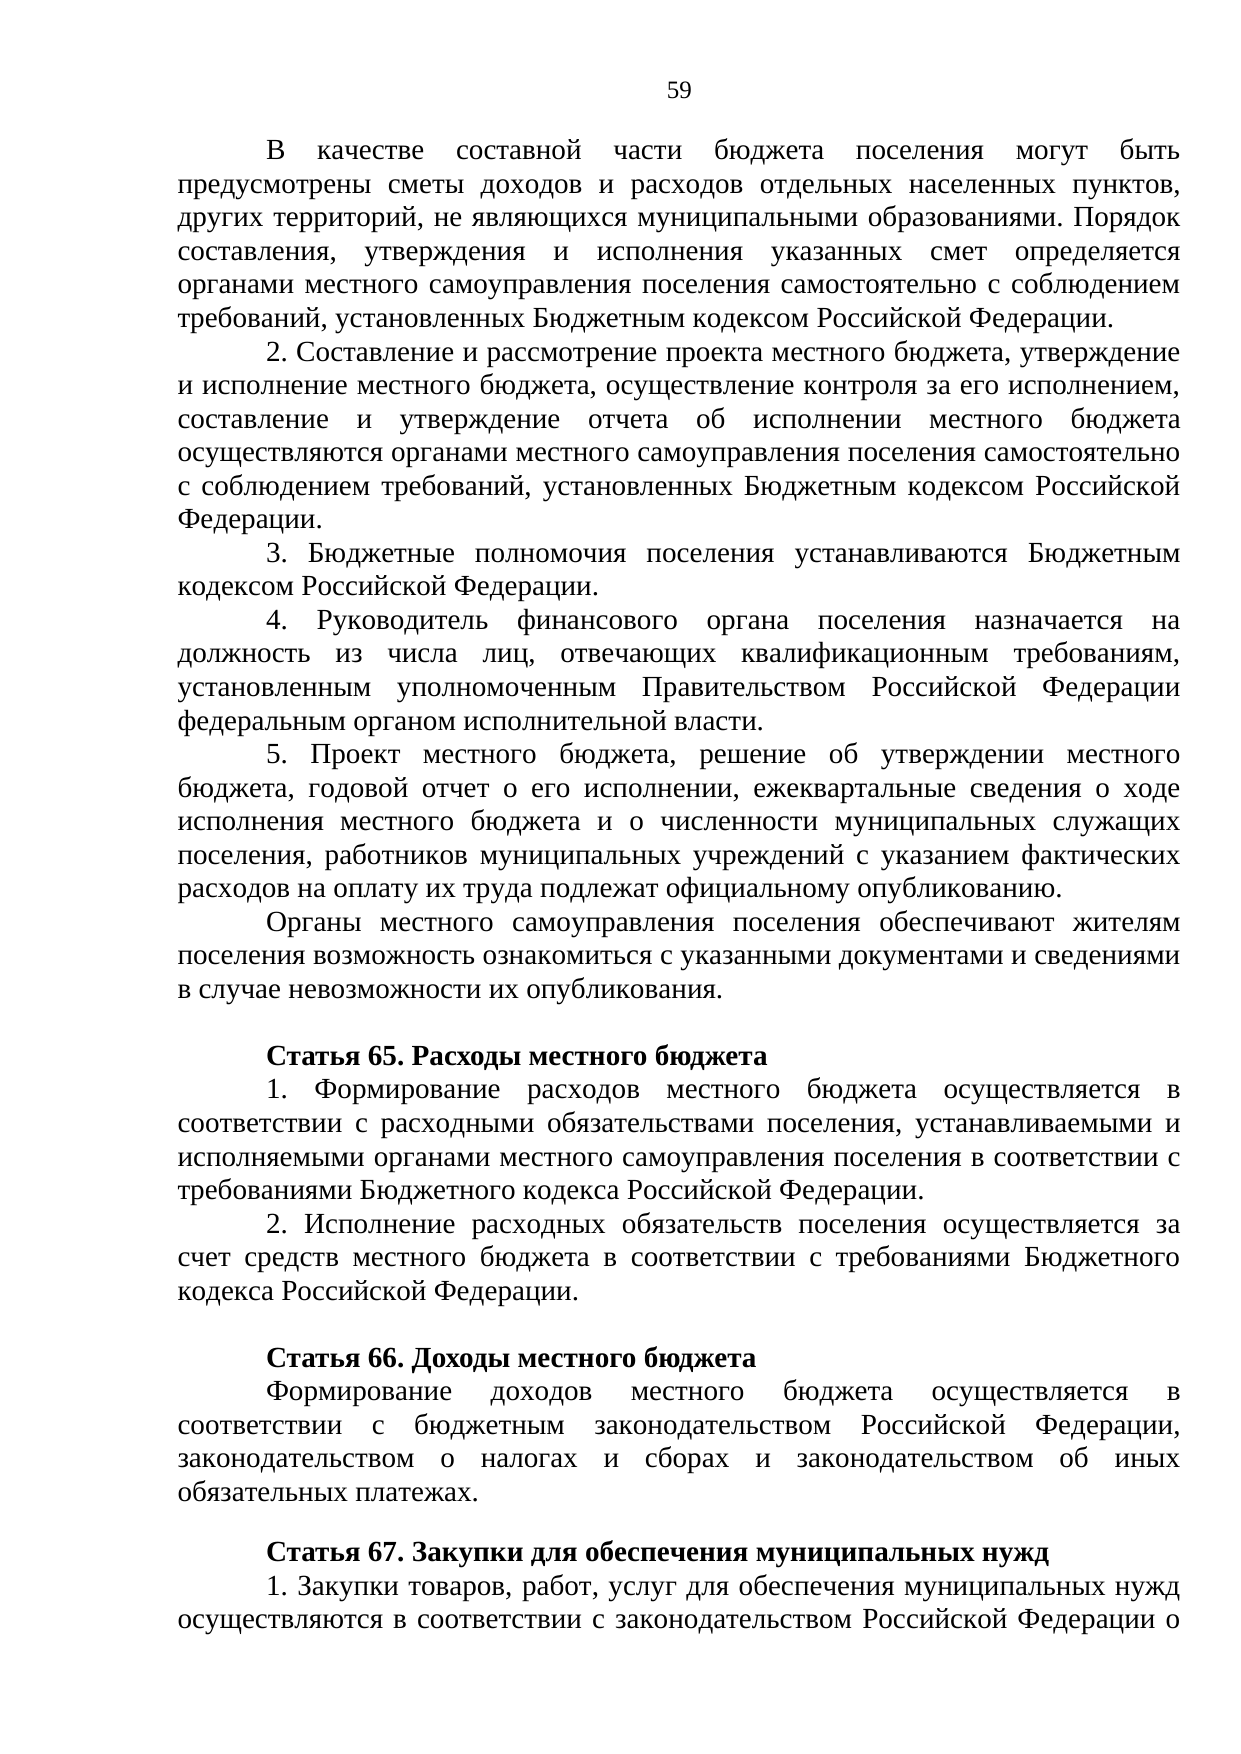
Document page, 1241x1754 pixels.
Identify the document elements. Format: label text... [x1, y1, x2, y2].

text Статья 67. Закупки для обеспечения муниципальных нужд [177, 1534, 1181, 1568]
text Статья 65. Расходы местного бюджета [177, 1038, 1181, 1072]
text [177, 1568, 1181, 1635]
text 2. Исполнение расходных обязательств поселения осуществляется за счет средств местного бюджета в соответствии с требованиями Бюджетного кодекса Российской Федерации. [177, 1206, 1181, 1306]
text 5. Проект местного бюджета, решение об утверждении местного бюджета, годовой отчет о его исполнении, ежеквартальные сведения о ходе исполнения местного бюджета и о численности муниципальных служащих поселения, работников муниципальных учреждений с указанием фактических расходов на оплату их труда подлежат официальному опубликованию. [177, 736, 1181, 904]
text Формирование доходов местного бюджета осуществляется в соответствии с бюджетным законодательством Российской Федерации, законодательством о налогах и сборах и законодательством об иных обязательных платежах. [177, 1373, 1181, 1508]
text 1. Формирование расходов местного бюджета осуществляется в соответствии с расходными обязательствами поселения, устанавливаемыми и исполняемыми органами местного самоуправления поселения в соответствии с требованиями Бюджетного кодекса Российской Федерации. [177, 1072, 1181, 1206]
text 4. Руководитель финансового органа поселения назначается на должность из числа лиц, отвечающих квалификационным требованиям, установленным уполномоченным Правительством Российской Федерации федеральным органом исполнительной власти. [177, 602, 1181, 736]
text Органы местного самоуправления поселения обеспечивают жителям поселения возможность ознакомиться с указанными документами и сведениями в случае невозможности их опубликования. [177, 904, 1181, 1004]
text Статья 66. Доходы местного бюджета [177, 1340, 1181, 1373]
text 2. Составление и рассмотрение проекта местного бюджета, утверждение и исполнение местного бюджета, осуществление контроля за его исполнением, составление и утверждение отчета об исполнении местного бюджета осуществляются органами местного самоуправления поселения самостоятельно с соблюдением требований, установленных Бюджетным кодексом Российской Федерации. [177, 334, 1181, 535]
text В качестве составной части бюджета поселения могут быть предусмотрены сметы доходов и расходов отдельных населенных пунктов, других территорий, не являющихся муниципальными образованиями. Порядок составления, утверждения и исполнения указанных смет определяется органами местного самоуправления поселения самостоятельно с соблюдением требований, установленных Бюджетным кодексом Российской Федерации. [177, 132, 1181, 334]
text 3. Бюджетные полномочия поселения устанавливаются Бюджетным кодексом Российской Федерации. [177, 535, 1181, 602]
